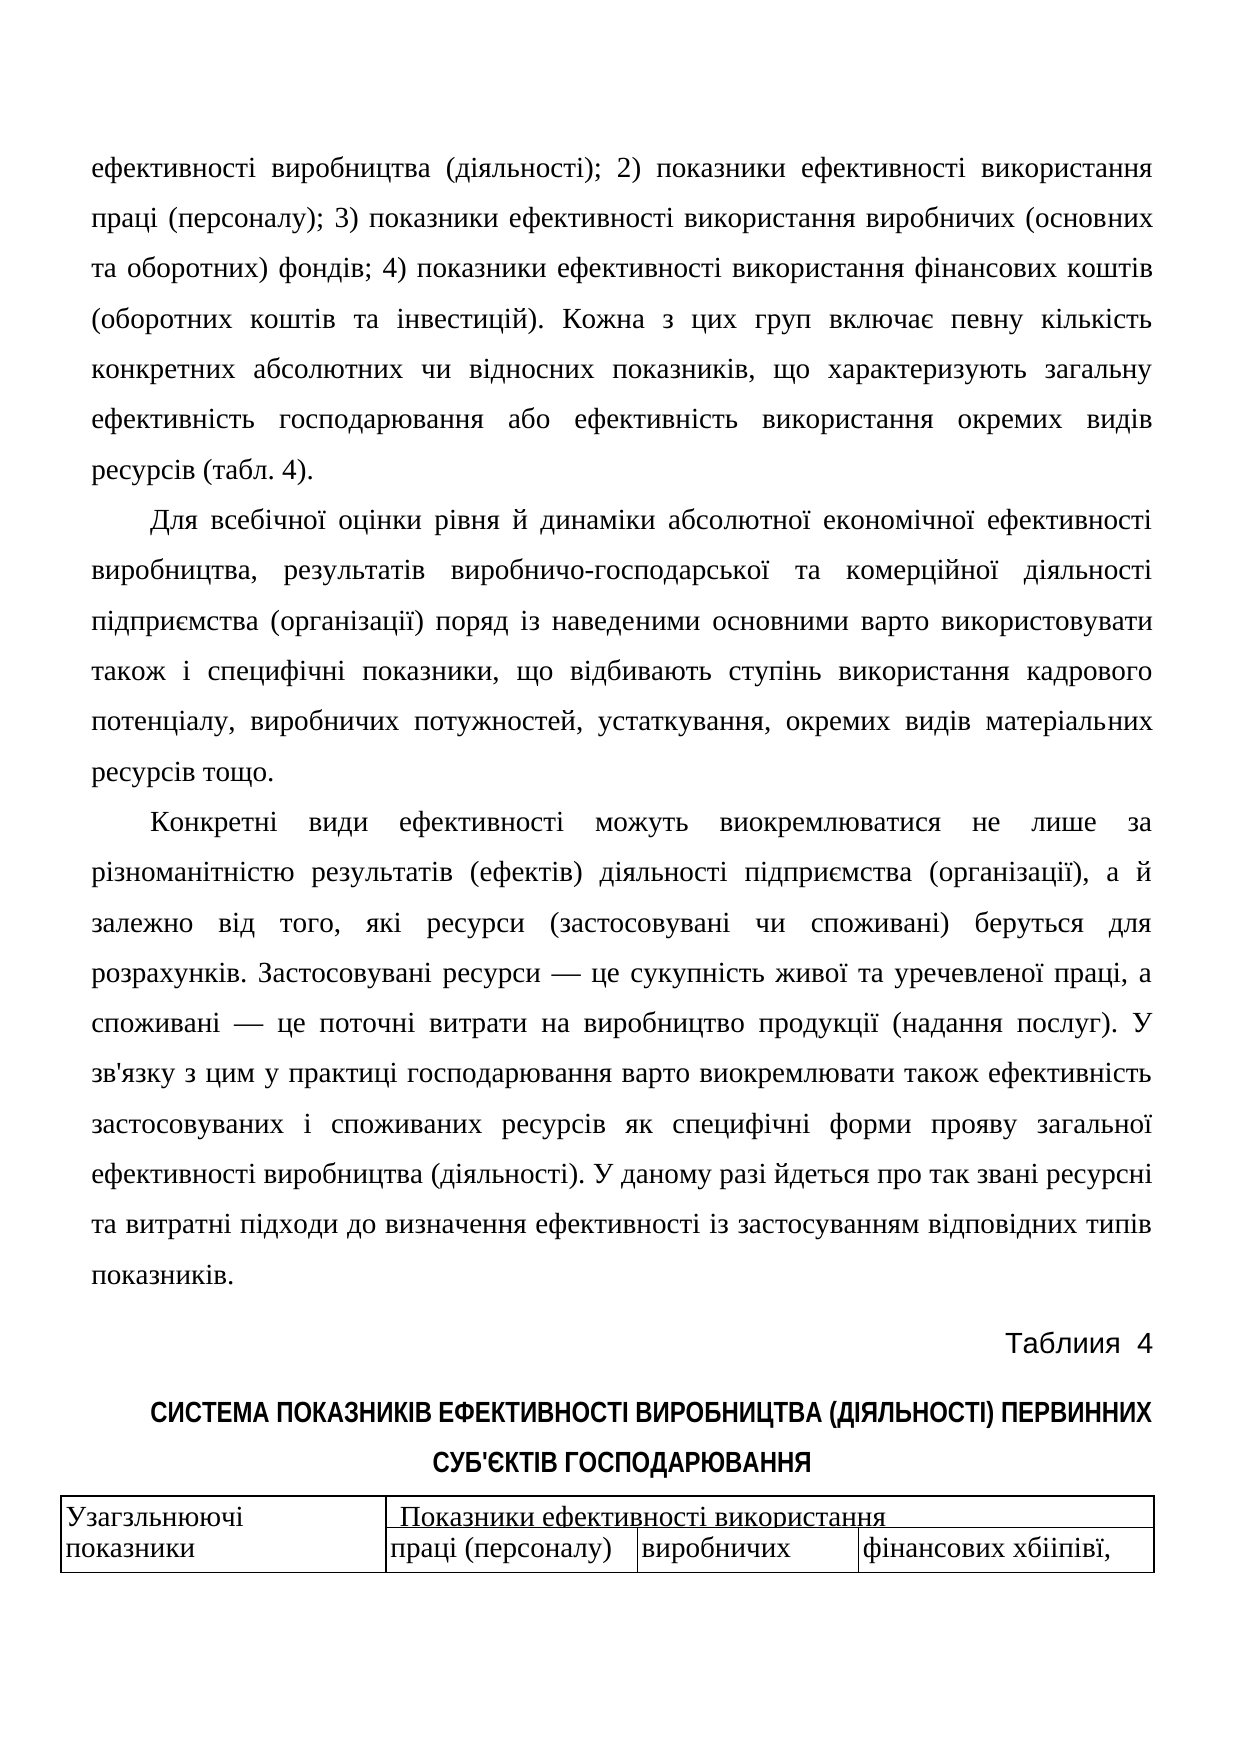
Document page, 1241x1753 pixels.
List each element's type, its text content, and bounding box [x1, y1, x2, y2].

table_cell фінансових хбііпівї, [859, 1528, 1153, 1572]
text Конкретні види ефективності можуть виокремлюватися не лише за різноманітністю результатів (ефектів) діяльності підприємства (організації), а й залежно від того, які ресурси (застосовувані чи споживані) беруться для розрахунків. Застосовувані ресурси — це сукупність живої та уречевленої праці, а споживані — це поточні витрати на виробництво продукції (надання послуг). У зв'язку з цим у практиці господарювання варто виокремлювати також ефективність застосовуваних і споживаних ресурсів як специфічні форми прояву загальної ефективності виробництва (діяльності). У даному разі йдеться про так звані ресурсні та витратні підходи до визначення ефективності із застосуванням відповідних типів показників. [91, 804, 1153, 1290]
text Таблиия 4 [91, 1326, 1153, 1359]
table_header Показники ефективності використання [387, 1497, 1153, 1527]
table_cell показники [62, 1527, 385, 1572]
table_header Узагзльнюючі [62, 1497, 385, 1527]
table_cell виробничих фонде [638, 1528, 858, 1572]
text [91, 150, 1153, 485]
table_cell праці (персоналу) [387, 1528, 637, 1572]
text СИСТЕМА ПОКАЗНИКІВ ЕФЕКТИВНОСТІ ВИРОБНИЦТВА (ДІЯЛЬНОСТІ) ПЕРВИННИХ СУБ'ЄКТІВ ГОСПОДАРЮВАННЯ [91, 1395, 1153, 1478]
text Для всебічної оцінки рівня й динаміки абсолютної економічної ефективності виробництва, результатів виробничо-господарської та комерційної діяльності підприємства (організації) поряд із наведеними основними варто використовувати також і специфічні показники, що відбивають ступінь використання кадрового потенціалу, виробничих потужностей, устаткування, окремих видів матеріальних ресурсів тощо. [91, 502, 1153, 787]
